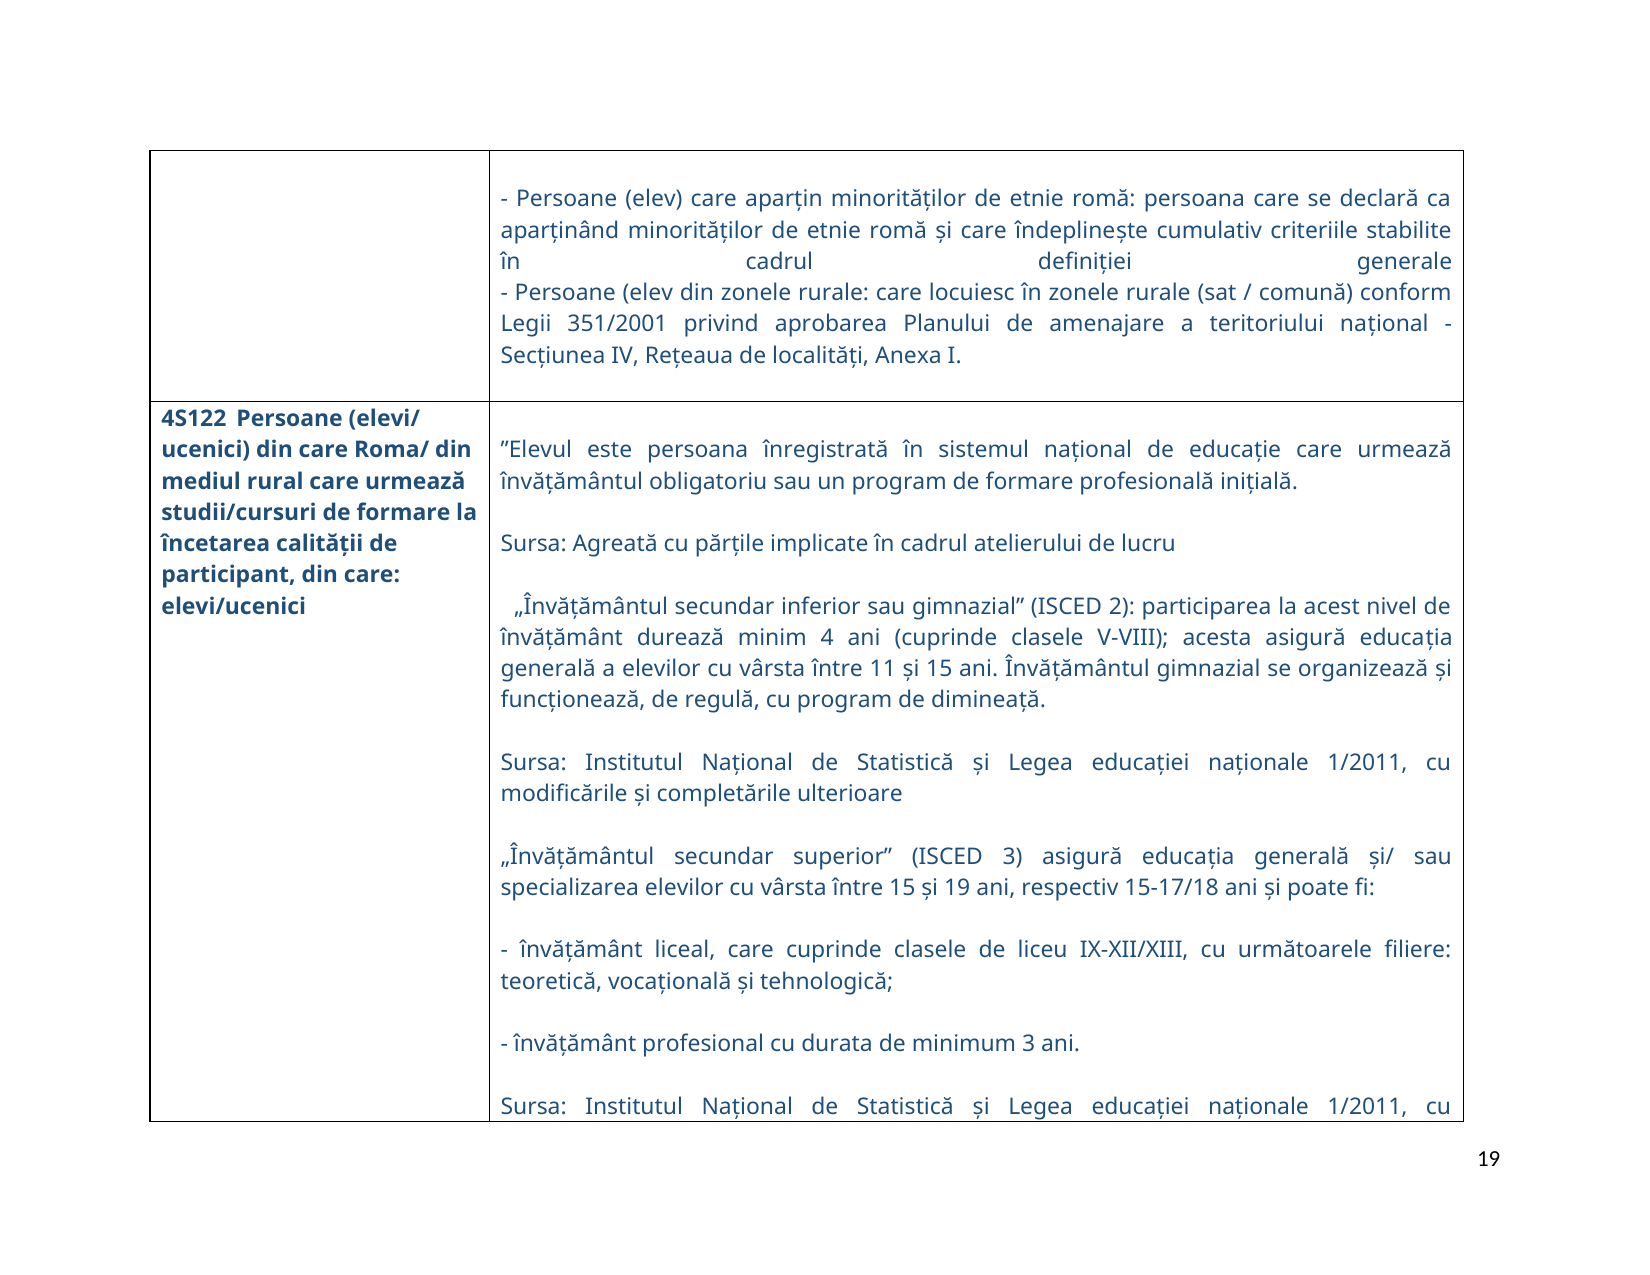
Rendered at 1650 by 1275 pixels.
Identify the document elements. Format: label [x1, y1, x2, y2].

table_cell [490, 151, 1463, 401]
table_cell [151, 402, 489, 1121]
table_cell [490, 402, 1463, 1121]
table_cell [151, 151, 489, 401]
